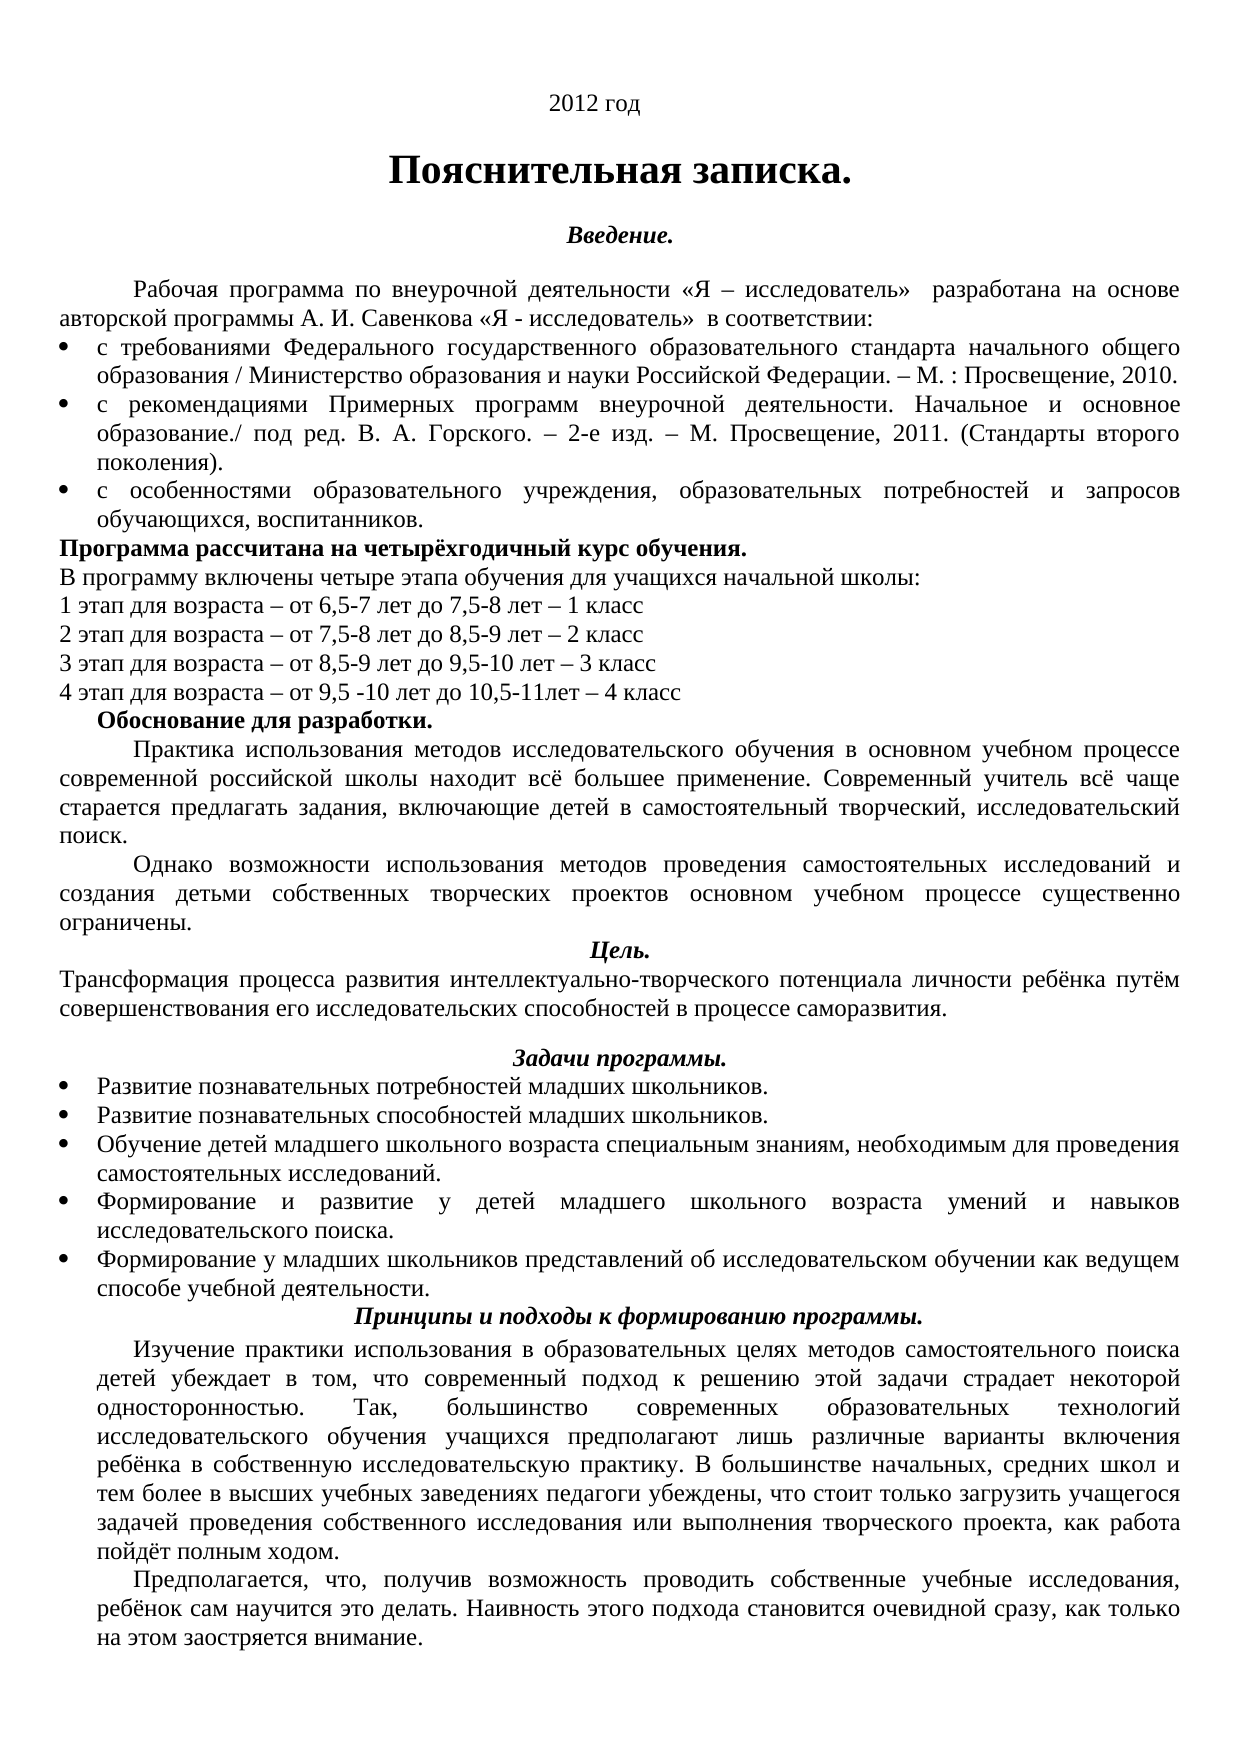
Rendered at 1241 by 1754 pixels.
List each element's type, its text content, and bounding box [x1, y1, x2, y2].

text Практика использования методов исследовательского обучения в основном учебном процессе современной российской школы находит всё большее применение. Современный учитель всё чаще старается предлагать задания, включающие детей в самостоятельный творческий, исследовательский поиск. [59, 734, 1181, 849]
list с особенностями образовательного учреждения, образовательных потребностей и запросов обучающихся, воспитанников. [59, 476, 1181, 533]
list с рекомендациями Примерных программ внеурочной деятельности. Начальное и основное образование./ под ред. В. А. Горского. – 2-е изд. – М. Просвещение, 2011. (Стандарты второго поколения). [59, 389, 1181, 476]
text Пояснительная записка. [59, 144, 1181, 192]
list Формирование у младших школьников представлений об исследовательском обучении как ведущем способе учебной деятельности. [59, 1244, 1181, 1301]
text В программу включены четыре этапа обучения для учащихся начальной школы: [59, 562, 1181, 591]
text Введение. [59, 221, 1181, 249]
text Трансформация процесса развития интеллектуально-творческого потенциала личности ребёнка путём совершенствования его исследовательских способностей в процессе саморазвития. [59, 964, 1181, 1022]
text 2012 год [59, 88, 1181, 117]
text Однако возможности использования методов проведения самостоятельных исследований и создания детьми собственных творческих проектов основном учебном процессе существенно ограничены. [59, 849, 1181, 936]
text 3 этап для возраста – от 8,5-9 лет до 9,5-10 лет – 3 класс [59, 648, 1181, 677]
text 1 этап для возраста – от 6,5-7 лет до 7,5-8 лет – 1 класс [59, 591, 1181, 619]
list с требованиями Федерального государственного образовательного стандарта начального общего образования / Министерство образования и науки Российской Федерации. – М. : Просвещение, 2010. [59, 332, 1181, 389]
list Формирование и развитие у детей младшего школьного возраста умений и навыков исследовательского поиска. [59, 1186, 1181, 1244]
list Развитие познавательных потребностей младших школьников. [59, 1071, 1181, 1100]
text Программа рассчитана на четырёхгодичный курс обучения. [59, 533, 1181, 562]
text Изучение практики использования в образовательных целях методов самостоятельного поиска детей убеждает в том, что современный подход к решению этой задачи страдает некоторой односторонностью. Так, большинство современных образовательных технологий исследовательского обучения учащихся предполагают лишь различные варианты включения ребёнка в собственную исследовательскую практику. В большинстве начальных, средних школ и тем более в высших учебных заведениях педагоги убеждены, что стоит только загрузить учащегося задачей проведения собственного исследования или выполнения творческого проекта, как работа пойдёт полным ходом. [97, 1334, 1181, 1564]
text Задачи программы. [59, 1043, 1181, 1071]
text Рабочая программа по внеурочной деятельности «Я – исследователь» разработана на основе авторской программы А. И. Савенкова «Я - исследователь» в соответствии: [59, 274, 1181, 332]
list Развитие познавательных способностей младших школьников. [59, 1100, 1181, 1129]
list Обучение детей младшего школьного возраста специальным знаниям, необходимым для проведения самостоятельных исследований. [59, 1129, 1181, 1186]
text 2 этап для возраста – от 7,5-8 лет до 8,5-9 лет – 2 класс [59, 619, 1181, 648]
text Предполагается, что, получив возможность проводить собственные учебные исследования, ребёнок сам научится это делать. Наивность этого подхода становится очевидной сразу, как только на этом заостряется внимание. [97, 1564, 1181, 1651]
text 4 этап для возраста – от 9,5 -10 лет до 10,5-11лет – 4 класс [59, 677, 1181, 706]
text Обоснование для разработки. [97, 706, 1181, 734]
text Принципы и подходы к формированию программы. [97, 1301, 1181, 1330]
text Цель. [59, 936, 1181, 964]
